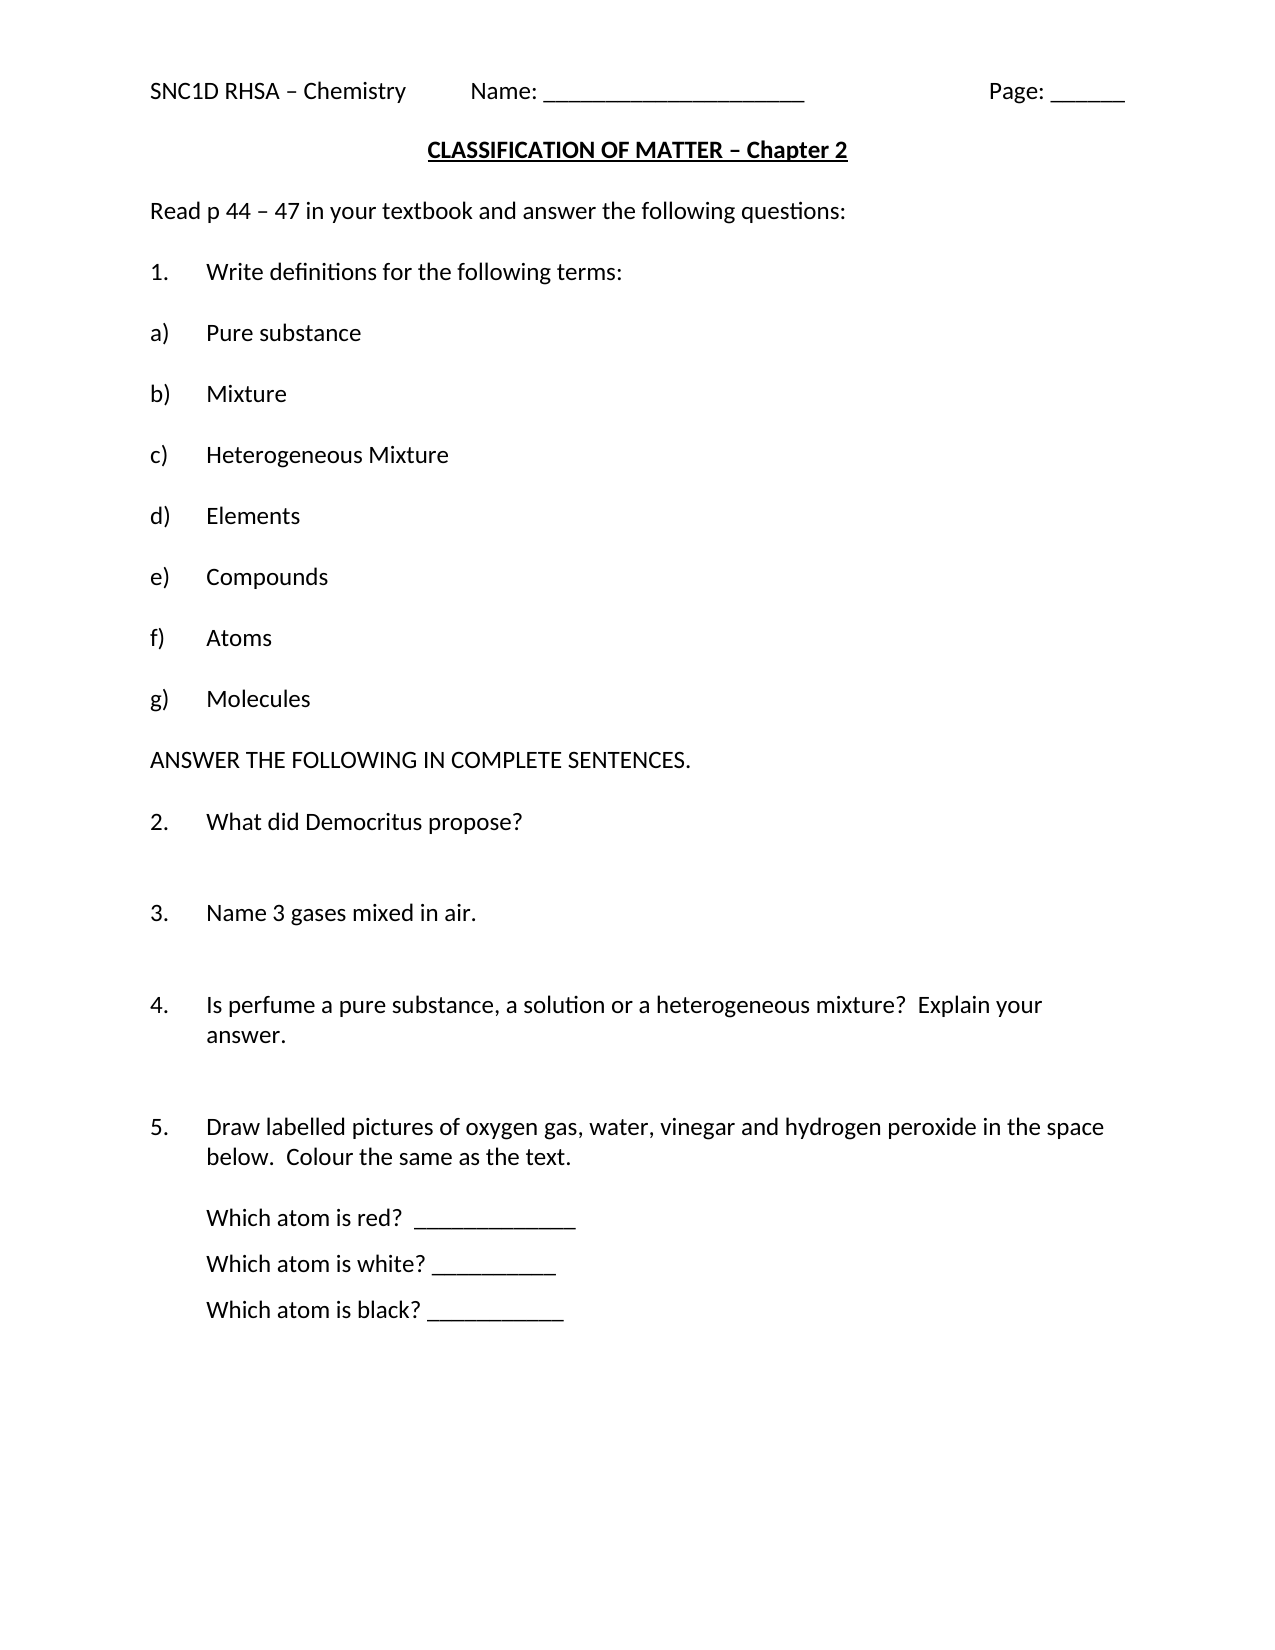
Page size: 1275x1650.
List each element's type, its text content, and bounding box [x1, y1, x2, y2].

text e) Compounds [150, 562, 1125, 592]
text ANSWER THE FOLLOWING IN COMPLETE SENTENCES. [150, 745, 1125, 775]
text f) Atoms [150, 623, 1125, 653]
text g) Molecules [150, 684, 1125, 714]
title CLASSIFICATION OF MATTER – Chapter 2 [150, 134, 1125, 165]
text d) Elements [150, 501, 1125, 531]
text 4. Is perfume a pure substance, a solution or a heterogeneous mixture? Explain your answer. [150, 989, 1125, 1050]
text Which atom is red? _____________ [206, 1202, 1125, 1233]
text Which atom is white? __________ [206, 1248, 1125, 1279]
text b) Mixture [150, 378, 1125, 409]
text 5. Draw labelled pictures of oxygen gas, water, vinegar and hydrogen peroxide in the space below. Colour the same as the text. [150, 1111, 1125, 1172]
text 3. Name 3 gases mixed in air. [150, 897, 1125, 928]
text Which atom is black? ___________ [206, 1294, 1125, 1324]
text a) Pure substance [150, 317, 1125, 348]
text Read p 44 – 47 in your textbook and answer the following questions: [150, 195, 1125, 226]
text 2. What did Democritus propose? [150, 806, 1125, 836]
text c) Heterogeneous Mixture [150, 439, 1125, 470]
text 1. Write definitions for the following terms: [150, 256, 1125, 287]
